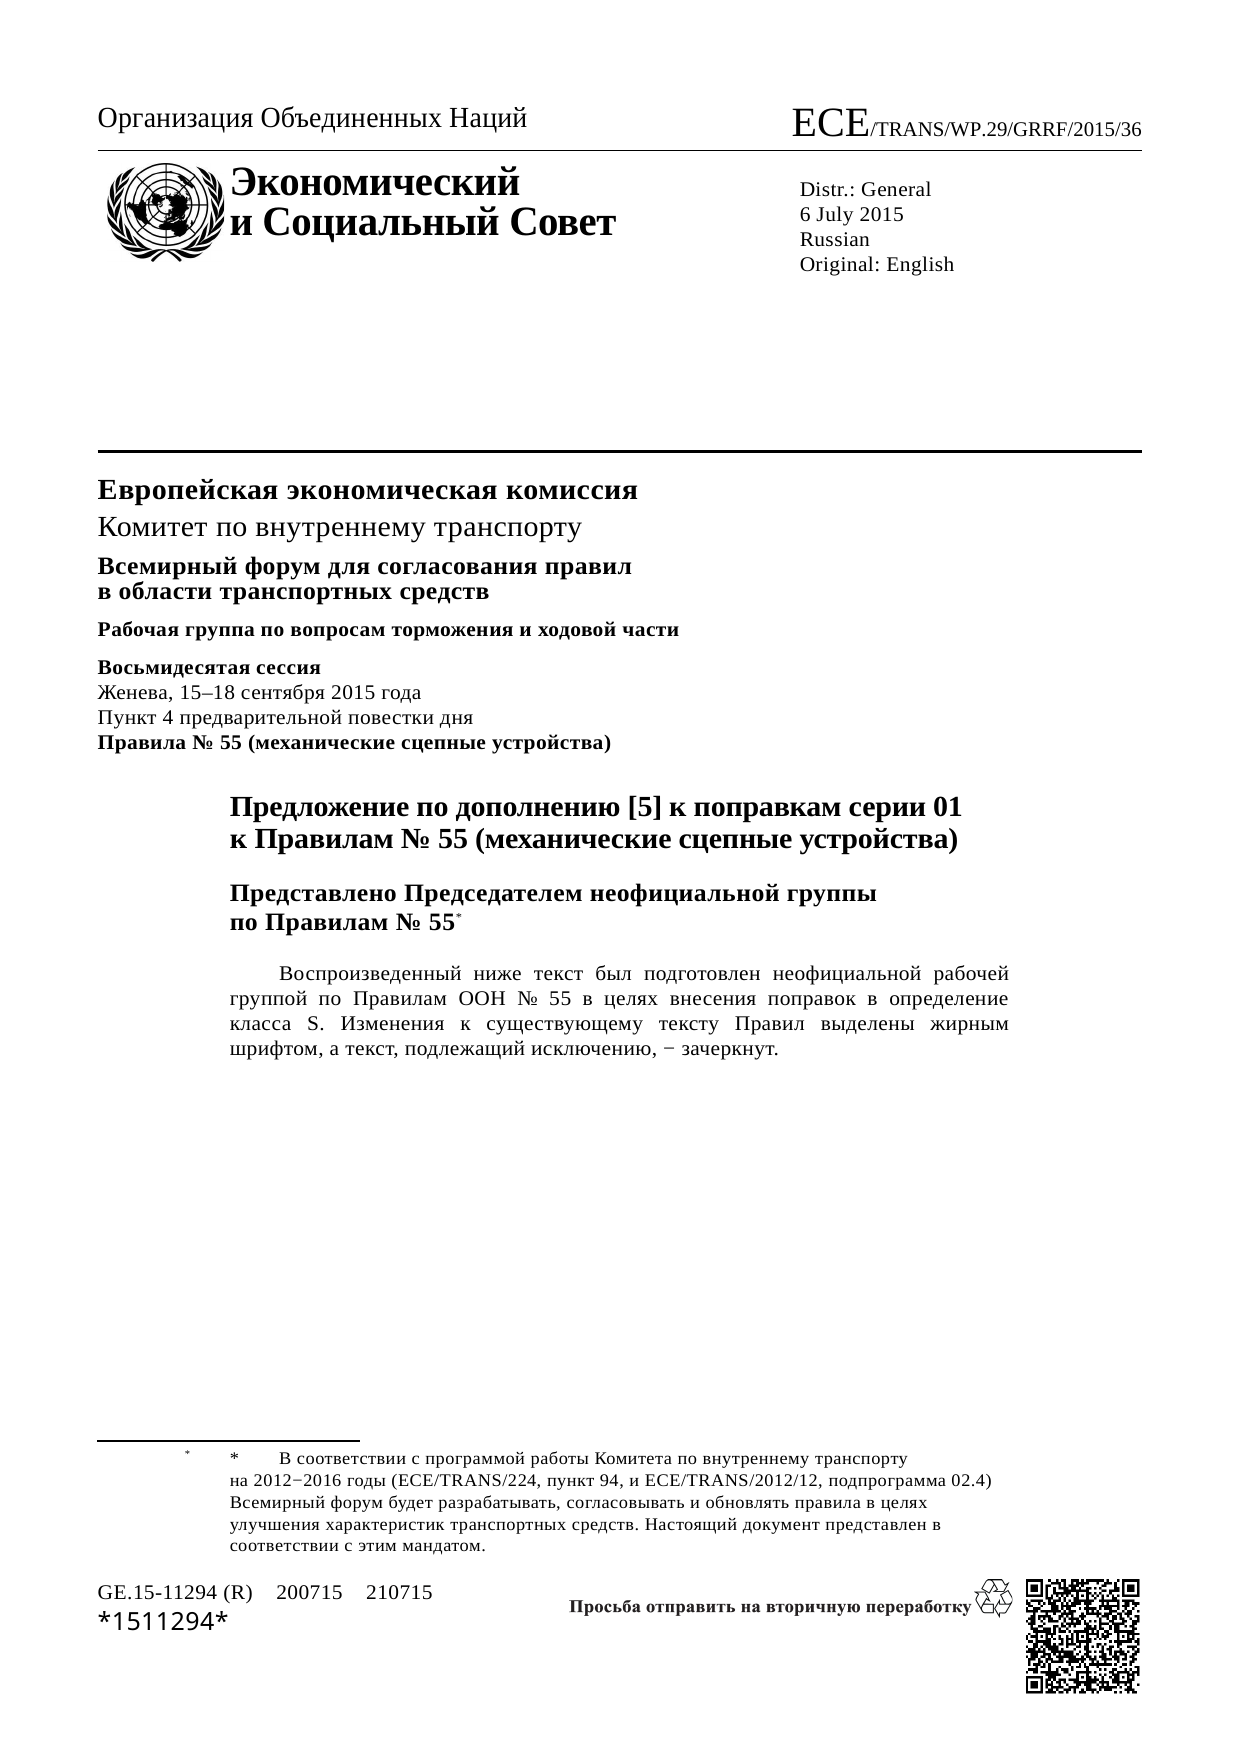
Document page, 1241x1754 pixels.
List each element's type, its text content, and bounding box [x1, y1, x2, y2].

text Воспроизведенный ниже текст был подготовлен неофициальной рабочей группой по Правилам ООН № 55 в целях внесения поправок в определение класса S. Изменения к существующему тексту Правил выделены жирным шрифтом, а текст, подлежащий исключению, − зачеркнут. [229, 961, 1011, 1061]
picture [569, 1579, 1013, 1618]
text Комитет по внутреннему транспорту [97, 517, 1011, 542]
picture [1026, 1579, 1140, 1694]
text Женева, 15–18 сентября 2015 года [97, 679, 1011, 704]
text Правила № 55 (механические сцепные устройства) [97, 729, 1011, 754]
text Рабочая группа по вопросам торможения и ходовой части [97, 617, 1011, 642]
text Пункт 4 предварительной повестки дня [97, 704, 1011, 729]
text Всемирный форум для согласования правил в области транспортных средств [97, 554, 1011, 604]
text Предложение по дополнению [5] к поправкам серии 01 к Правилам № 55 (механические сцепные устройства) [97, 792, 1011, 854]
text Европейская экономическая комиссия [97, 479, 1011, 504]
picture [107, 163, 225, 262]
text Представлено Председателем неофициальной группы по Правилам № 55* [97, 879, 1011, 936]
text Восьмидесятая сессия [97, 654, 1011, 679]
